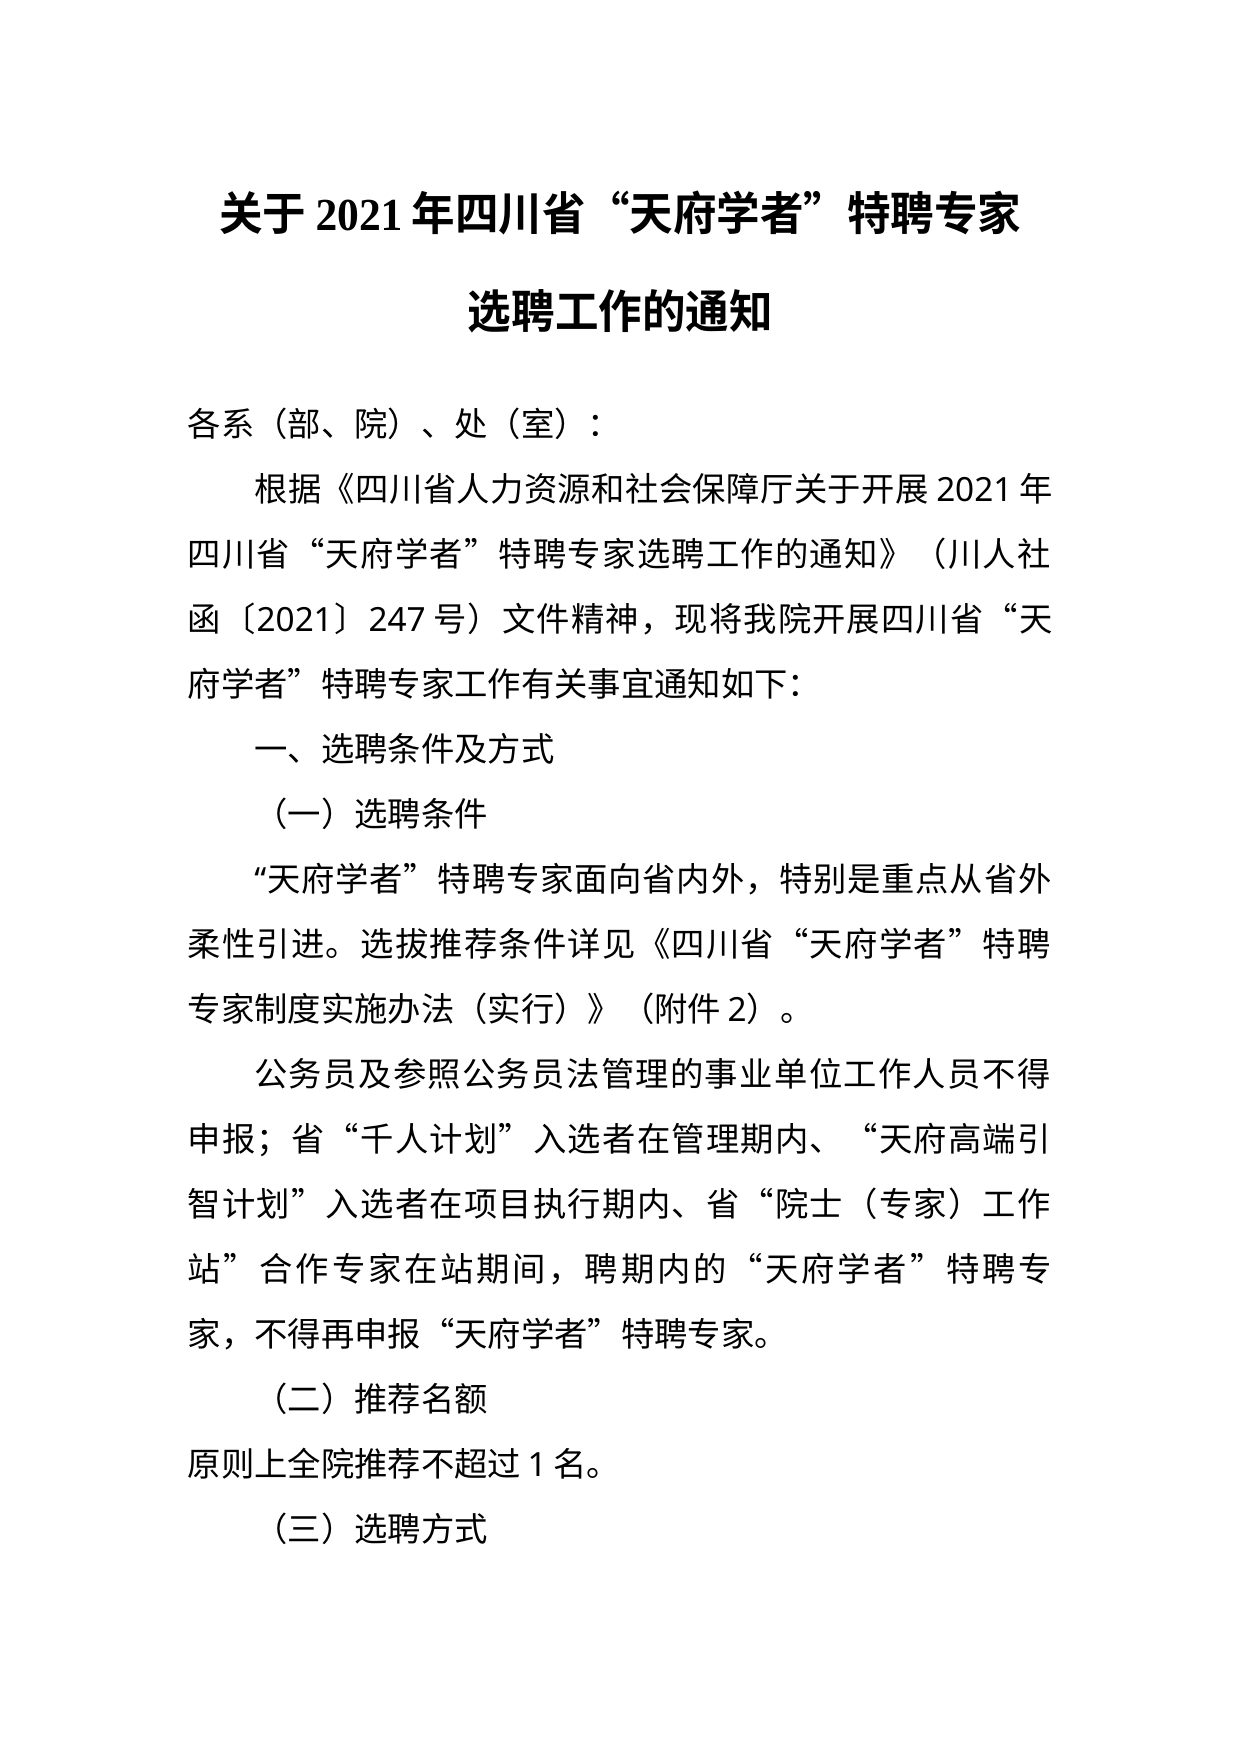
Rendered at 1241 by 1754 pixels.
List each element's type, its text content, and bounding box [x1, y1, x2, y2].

list “天府学者”特聘专家面向省内外，特别是重点从省外柔性引进。选拔推荐条件详见《四川省“天府学者”特聘专家制度实施办法（实行）》（附件2）。 [187, 844, 1053, 1039]
list 原则上全院推荐不超过1名。 [187, 1429, 1053, 1494]
text 根据《四川省人力资源和社会保障厅关于开展2021年四川省“天府学者”特聘专家选聘工作的通知》（川人社函〔2021〕247号）文件精神，现将我院开展四川省“天府学者”特聘专家工作有关事宜通知如下： [187, 454, 1053, 714]
list 选聘方式 [187, 1494, 1053, 1559]
list 选聘条件 [187, 779, 1053, 844]
text 选聘工作的通知 [187, 259, 1053, 357]
list 公务员及参照公务员法管理的事业单位工作人员不得申报；省“千人计划”入选者在管理期内、“天府高端引智计划”入选者在项目执行期内、省“院士（专家）工作站”合作专家在站期间，聘期内的“天府学者”特聘专家，不得再申报“天府学者”特聘专家。 [187, 1039, 1053, 1364]
text 一、选聘条件及方式 [187, 714, 1053, 779]
list 推荐名额 [187, 1364, 1053, 1429]
text 各系（部、院）、处（室）： [187, 389, 1053, 454]
text 关于2021年四川省“天府学者”特聘专家 [187, 162, 1053, 259]
